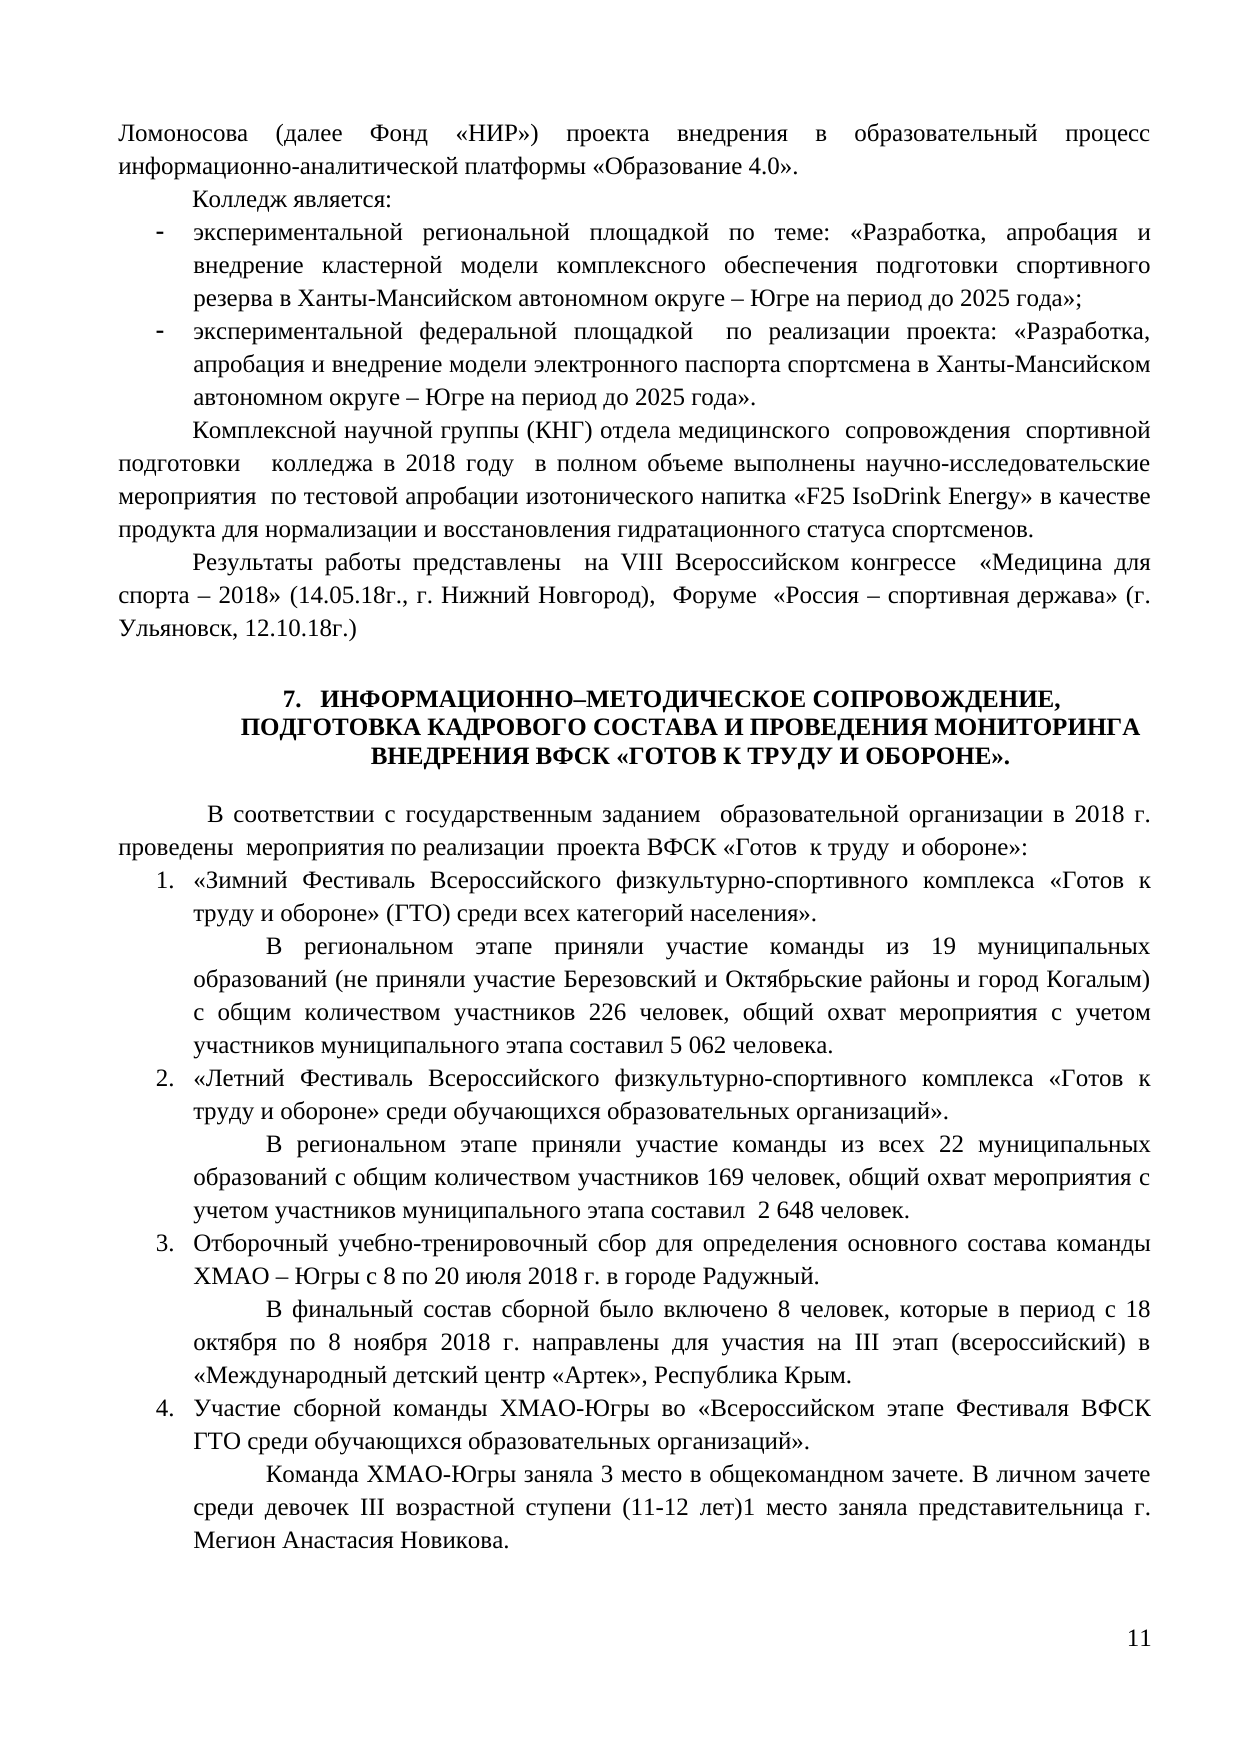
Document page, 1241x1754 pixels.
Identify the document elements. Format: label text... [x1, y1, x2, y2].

text Колледж является: [192, 184, 1152, 213]
list экспериментальной региональной площадкой по теме: «Разработка, апробация и внедрение кластерной модели комплексного обеспечения подготовки спортивного резерва в Ханты-Мансийском автономном округе – Югре на период до 2025 года»; [156, 217, 1152, 312]
text Результаты работы представлены на VIII Всероссийском конгрессе «Медицина для спорта – 2018» (14.05.18г., г. Нижний Новгород), Форуме «Россия – спортивная держава» (г. Ульяновск, 12.10.18г.) [118, 547, 1152, 642]
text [118, 118, 1152, 180]
list ИНФОРМАЦИОННО–МЕТОДИЧЕСКОЕ СОПРОВОЖДЕНИЕ, ПОДГОТОВКА КАДРОВОГО СОСТАВА И ПРОВЕДЕНИЯ МОНИТОРИНГА ВНЕДРЕНИЯ ВФСК «ГОТОВ К ТРУДУ И ОБОРОНЕ». [192, 684, 1152, 770]
text В соответствии с государственным заданием образовательной организации в 2018 г. проведены мероприятия по реализации проекта ВФСК «Готов к труду и обороне»: [118, 799, 1152, 861]
list экспериментальной федеральной площадкой по реализации проекта: «Разработка, апробация и внедрение модели электронного паспорта спортсмена в Ханты-Мансийском автономном округе – Югре на период до 2025 года». [156, 316, 1152, 411]
list «Зимний Фестиваль Всероссийского физкультурно-спортивного комплекса «Готов к труду и обороне» (ГТО) среди всех категорий населения». [156, 865, 1152, 927]
list В региональном этапе приняли участие команды из всех 22 муниципальных образований с общим количеством участников 169 человек, общий охват мероприятия с учетом участников муниципального этапа составил 2 648 человек. [193, 1129, 1152, 1224]
list Участие сборной команды ХМАО-Югры во «Всероссийском этапе Фестиваля ВФСК ГТО среди обучающихся образовательных организаций». [156, 1393, 1152, 1455]
text Комплексной научной группы (КНГ) отдела медицинского сопровождения спортивной подготовки колледжа в 2018 году в полном объеме выполнены научно-исследовательские мероприятия по тестовой апробации изотонического напитка «F25 IsoDrink Energy» в качестве продукта для нормализации и восстановления гидратационного статуса спортсменов. [118, 415, 1152, 543]
list Команда ХМАО-Югры заняла 3 место в общекомандном зачете. В личном зачете среди девочек III возрастной ступени (11-12 лет)1 место заняла представительница г. Мегион Анастасия Новикова. [193, 1459, 1152, 1554]
list В региональном этапе приняли участие команды из 19 муниципальных образований (не приняли участие Березовский и Октябрьские районы и город Когалым) с общим количеством участников 226 человек, общий охват мероприятия с учетом участников муниципального этапа составил 5 062 человека. [193, 931, 1152, 1059]
list В финальный состав сборной было включено 8 человек, которые в период с 18 октября по 8 ноября 2018 г. направлены для участия на III этап (всероссийский) в «Международный детский центр «Артек», Республика Крым. [193, 1294, 1152, 1389]
list Отборочный учебно-тренировочный сбор для определения основного состава команды ХМАО – Югры с 8 по 20 июля 2018 г. в городе Радужный. [156, 1228, 1152, 1290]
list «Летний Фестиваль Всероссийского физкультурно-спортивного комплекса «Готов к труду и обороне» среди обучающихся образовательных организаций». [156, 1063, 1152, 1125]
